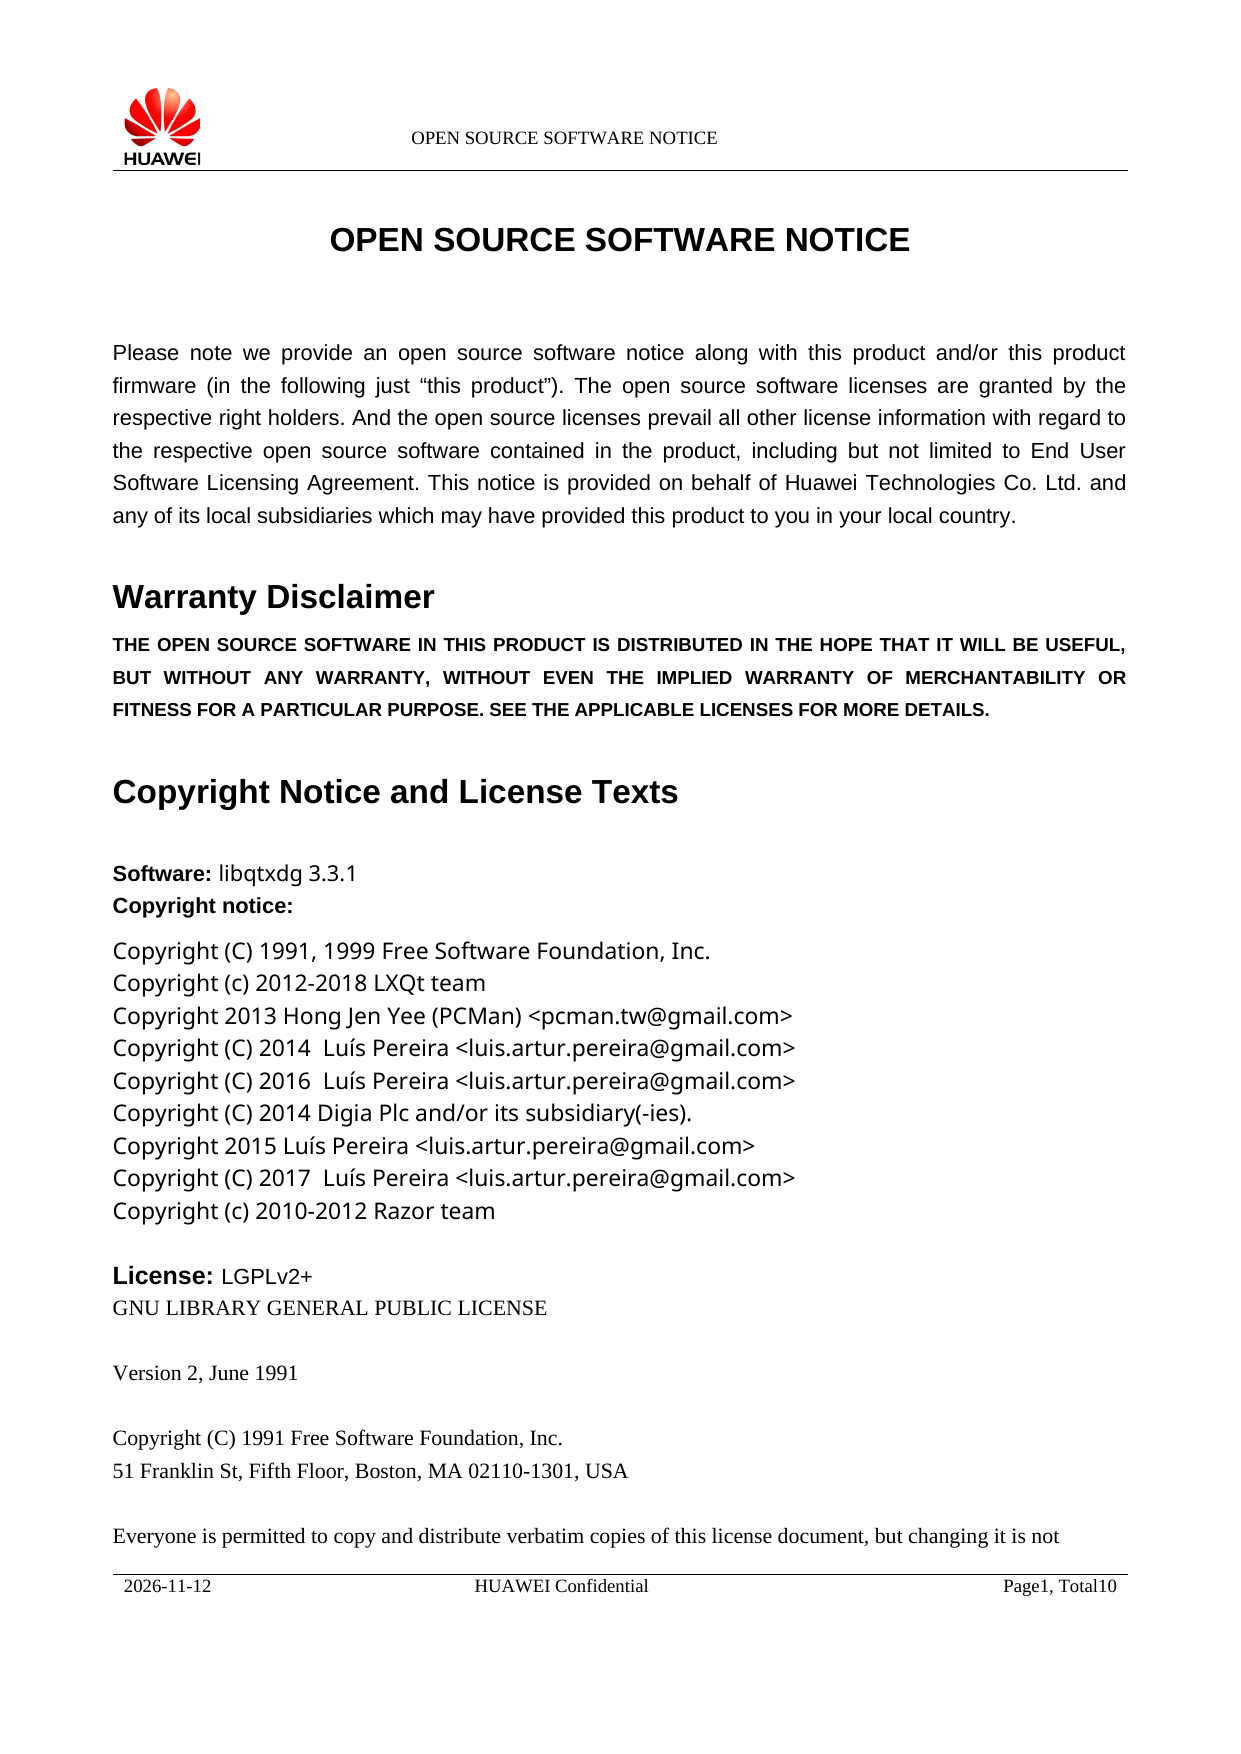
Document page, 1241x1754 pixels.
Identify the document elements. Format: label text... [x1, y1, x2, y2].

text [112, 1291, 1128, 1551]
text Copyright Notice and License Texts [112, 759, 1128, 824]
text Warranty Disclaimer [112, 564, 1128, 629]
picture [124, 88, 201, 165]
text OPEN SOURCE SOFTWARE NOTICE [112, 206, 1128, 271]
text Copyright (C) 1991, 1999 Free Software Foundation, Inc. Copyright (c) 2012-2018 LXQt team Copyright 2013 Hong Jen Yee (PCMan) <pcman.tw@gmail.com> Copyright (C) 2014 Luís Pereira <luis.artur.pereira@gmail.com> Copyright (C) 2016 Luís Pereira <luis.artur.pereira@gmail.com> Copyright (C) 2014 Digia Plc and/or its subsidiary(-ies). Copyright 2015 Luís Pereira <luis.artur.pereira@gmail.com> Copyright (C) 2017 Luís Pereira <luis.artur.pereira@gmail.com> Copyright (c) 2010-2012 Razor team [112, 934, 1128, 1259]
text Please note we provide an open source software notice along with this product and/or this product firmware (in the following just “this product”). The open source software licenses are granted by the respective right holders. And the open source licenses prevail all other license information with regard to the respective open source software contained in the product, including but not limited to End User Software Licensing Agreement. This notice is provided on behalf of Huawei Technologies Co. Ltd. and any of its local subsidiaries which may have provided this product to you in your local country. [112, 336, 1128, 531]
text License: LGPLv2+ [112, 1259, 1128, 1291]
text Copyright notice: [112, 889, 1128, 921]
title Software: libqtxdg 3.3.1 [112, 856, 1128, 889]
text The open source software in this product is distributed in the hope that it will be useful, but WITHOUT ANY WARRANTY, without even the implied warranty of MERCHANTABILITY or FITNESS FOR A PARTICULAR PURPOSE. See the applicable licenses for more details. [112, 629, 1128, 726]
